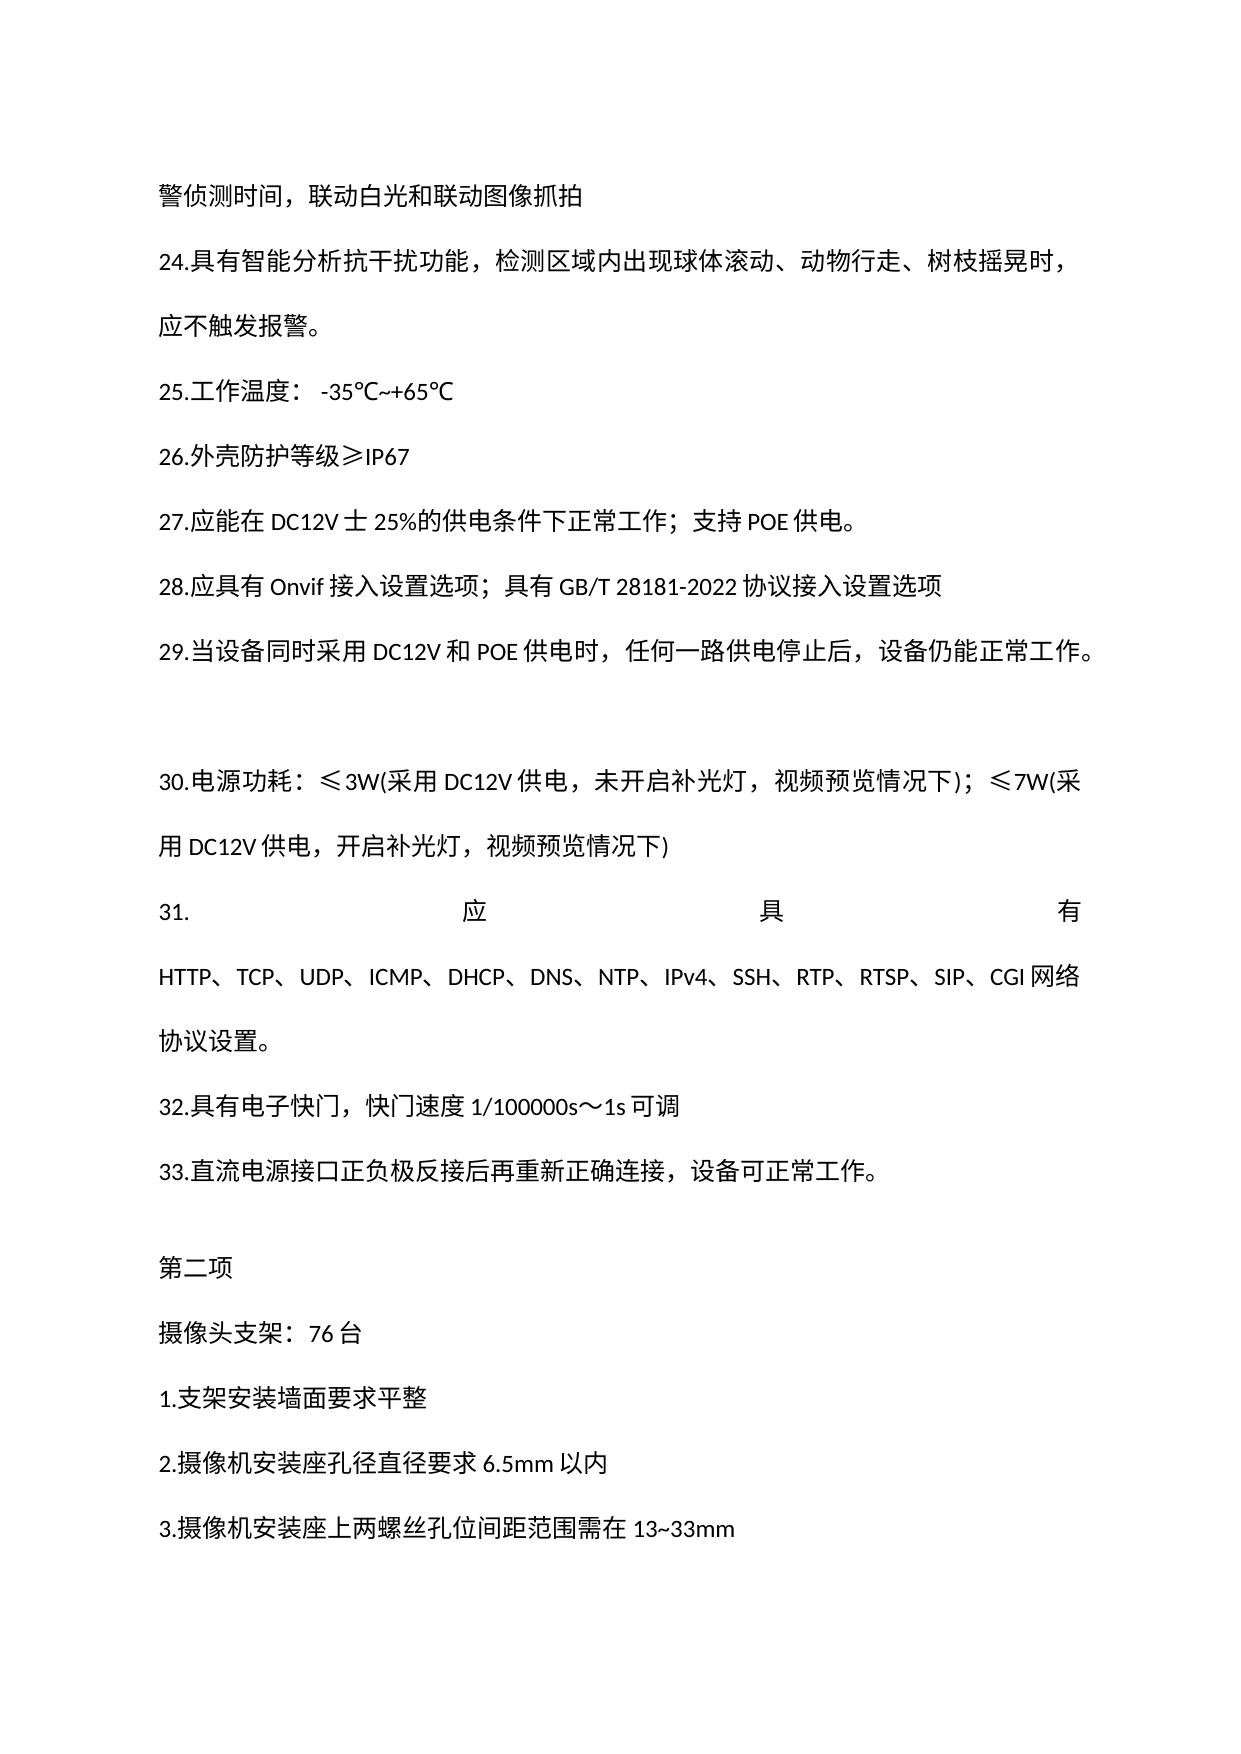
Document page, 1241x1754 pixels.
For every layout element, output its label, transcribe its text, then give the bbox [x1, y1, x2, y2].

text 3.摄像机安装座上两螺丝孔位间距范围需在13~33mm [158, 1494, 1082, 1559]
text 31.应具有HTTP、TCP、UDP、ICMP、DHCP、DNS、NTP、IPv4、SSH、RTP、RTSP、SIP、CGI网络协议设置。 [158, 877, 1082, 1072]
text 26.外壳防护等级≥IP67 [158, 422, 1082, 487]
text 29.当设备同时采用DC12V和POE供电时，任何一路供电停止后，设备仍能正常工作。 [158, 617, 1082, 747]
text 28.应具有Onvif接入设置选项；具有GB/T 28181-2022协议接入设置选项 [158, 552, 1082, 617]
text 摄像头支架：76台 [158, 1299, 1082, 1364]
text 25.工作温度： -35℃~+65℃ [158, 357, 1082, 422]
text 24.具有智能分析抗干扰功能，检测区域内出现球体滚动、动物行走、树枝摇晃时，应不触发报警。 [158, 227, 1082, 357]
text 2.摄像机安装座孔径直径要求6.5mm以内 [158, 1429, 1082, 1494]
text 27.应能在 DC12V士25%的供电条件下正常工作；支持POE供电。 [158, 487, 1082, 552]
text 30.电源功耗：≤3W(采用DC12V供电，未开启补光灯，视频预览情况下)；≤7W(采用DC12V供电，开启补光灯，视频预览情况下) [158, 747, 1082, 877]
text 32.具有电子快门，快门速度1/100000s～1s可调 [158, 1072, 1082, 1137]
text 33.直流电源接口正负极反接后再重新正确连接，设备可正常工作。 [158, 1137, 1082, 1202]
text 1.支架安装墙面要求平整 [158, 1364, 1082, 1429]
text 第二项 [158, 1234, 1082, 1299]
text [158, 162, 1082, 227]
